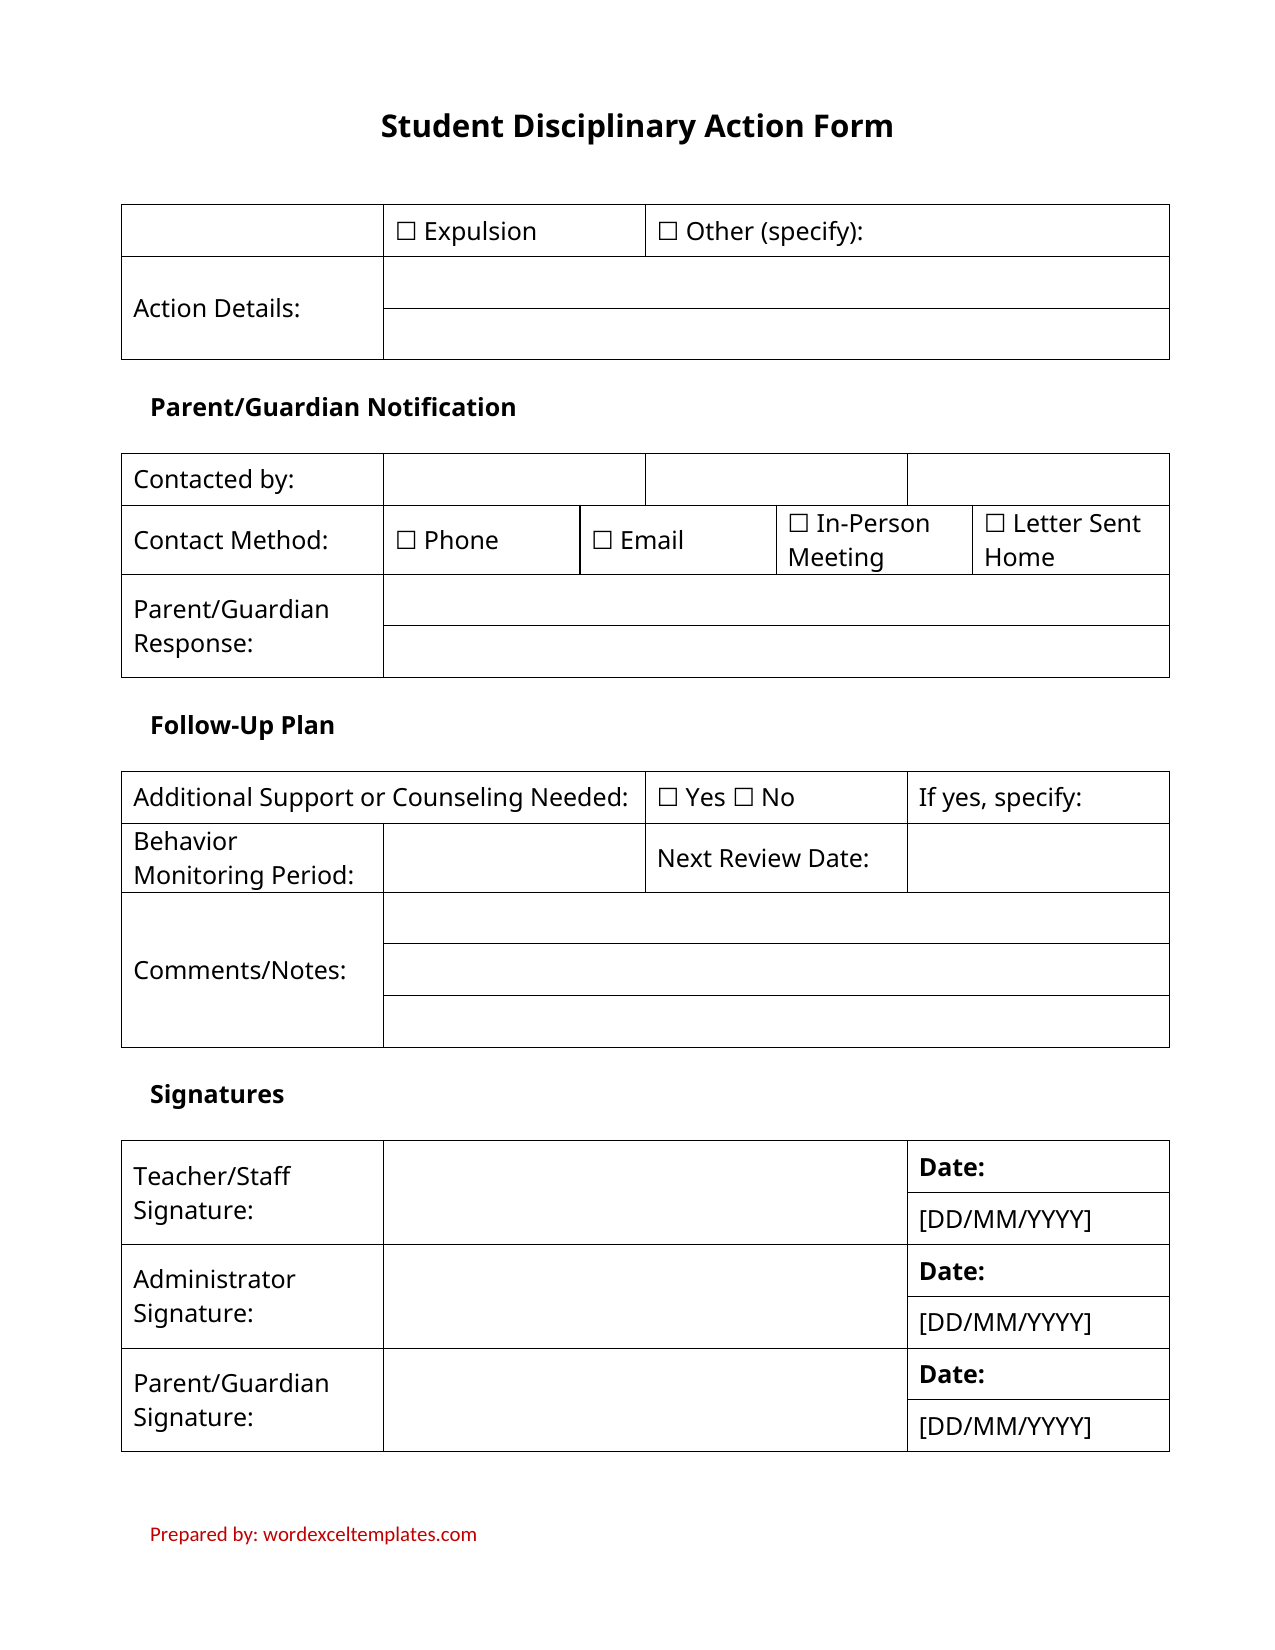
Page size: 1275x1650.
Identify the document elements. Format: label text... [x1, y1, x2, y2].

table_cell ☐ Phone [384, 506, 579, 574]
table_cell [384, 309, 1169, 359]
table_cell Comments/Notes: [122, 893, 383, 1047]
table_cell Date: [908, 1245, 1169, 1296]
text Signatures [150, 1077, 1125, 1111]
table_cell Contact Method: [122, 506, 383, 574]
table_cell [384, 944, 1169, 995]
table_header [384, 454, 645, 504]
table_cell Action Details: [122, 257, 383, 359]
table_header Teacher/Staff Signature: [122, 1141, 383, 1244]
table_cell Next Review Date: [646, 824, 907, 892]
table_cell [DD/MM/YYYY] [908, 1297, 1169, 1347]
table_cell Parent/Guardian Response: [122, 575, 383, 677]
table_cell Administrator Signature: [122, 1245, 383, 1347]
table_cell Behavior Monitoring Period: [122, 824, 383, 892]
table_cell [DD/MM/YYYY] [908, 1193, 1169, 1244]
text Follow-Up Plan [150, 707, 1125, 741]
table_header If yes, specify: [908, 772, 1169, 822]
table_header ☐ Yes ☐ No [646, 772, 907, 822]
text Parent/Guardian Notification [150, 389, 1125, 423]
table_cell [384, 996, 1169, 1047]
table_cell [908, 824, 1169, 892]
table_cell [384, 893, 1169, 943]
table_cell ☐ Other (specify): [646, 205, 1169, 256]
table_cell [384, 575, 1169, 625]
table_cell [384, 257, 1169, 307]
table_cell [384, 1245, 907, 1347]
table_cell ☐ Email [581, 506, 776, 574]
table_header [384, 1141, 907, 1244]
table_cell [384, 824, 645, 892]
table_header Contacted by: [122, 454, 383, 504]
table_header [646, 454, 907, 504]
table_cell [DD/MM/YYYY] [908, 1400, 1169, 1451]
table_cell ☐ Letter Sent Home [973, 506, 1169, 574]
table_header [908, 454, 1169, 504]
table_cell Parent/Guardian Signature: [122, 1349, 383, 1451]
table_header Additional Support or Counseling Needed: [122, 772, 645, 822]
table_header Date: [908, 1141, 1169, 1192]
table_cell [384, 626, 1169, 677]
table_cell [384, 1349, 907, 1451]
table_cell Date: [908, 1349, 1169, 1399]
table_cell ☐ Expulsion [384, 205, 645, 256]
table_cell ☐ In-Person Meeting [777, 506, 972, 574]
